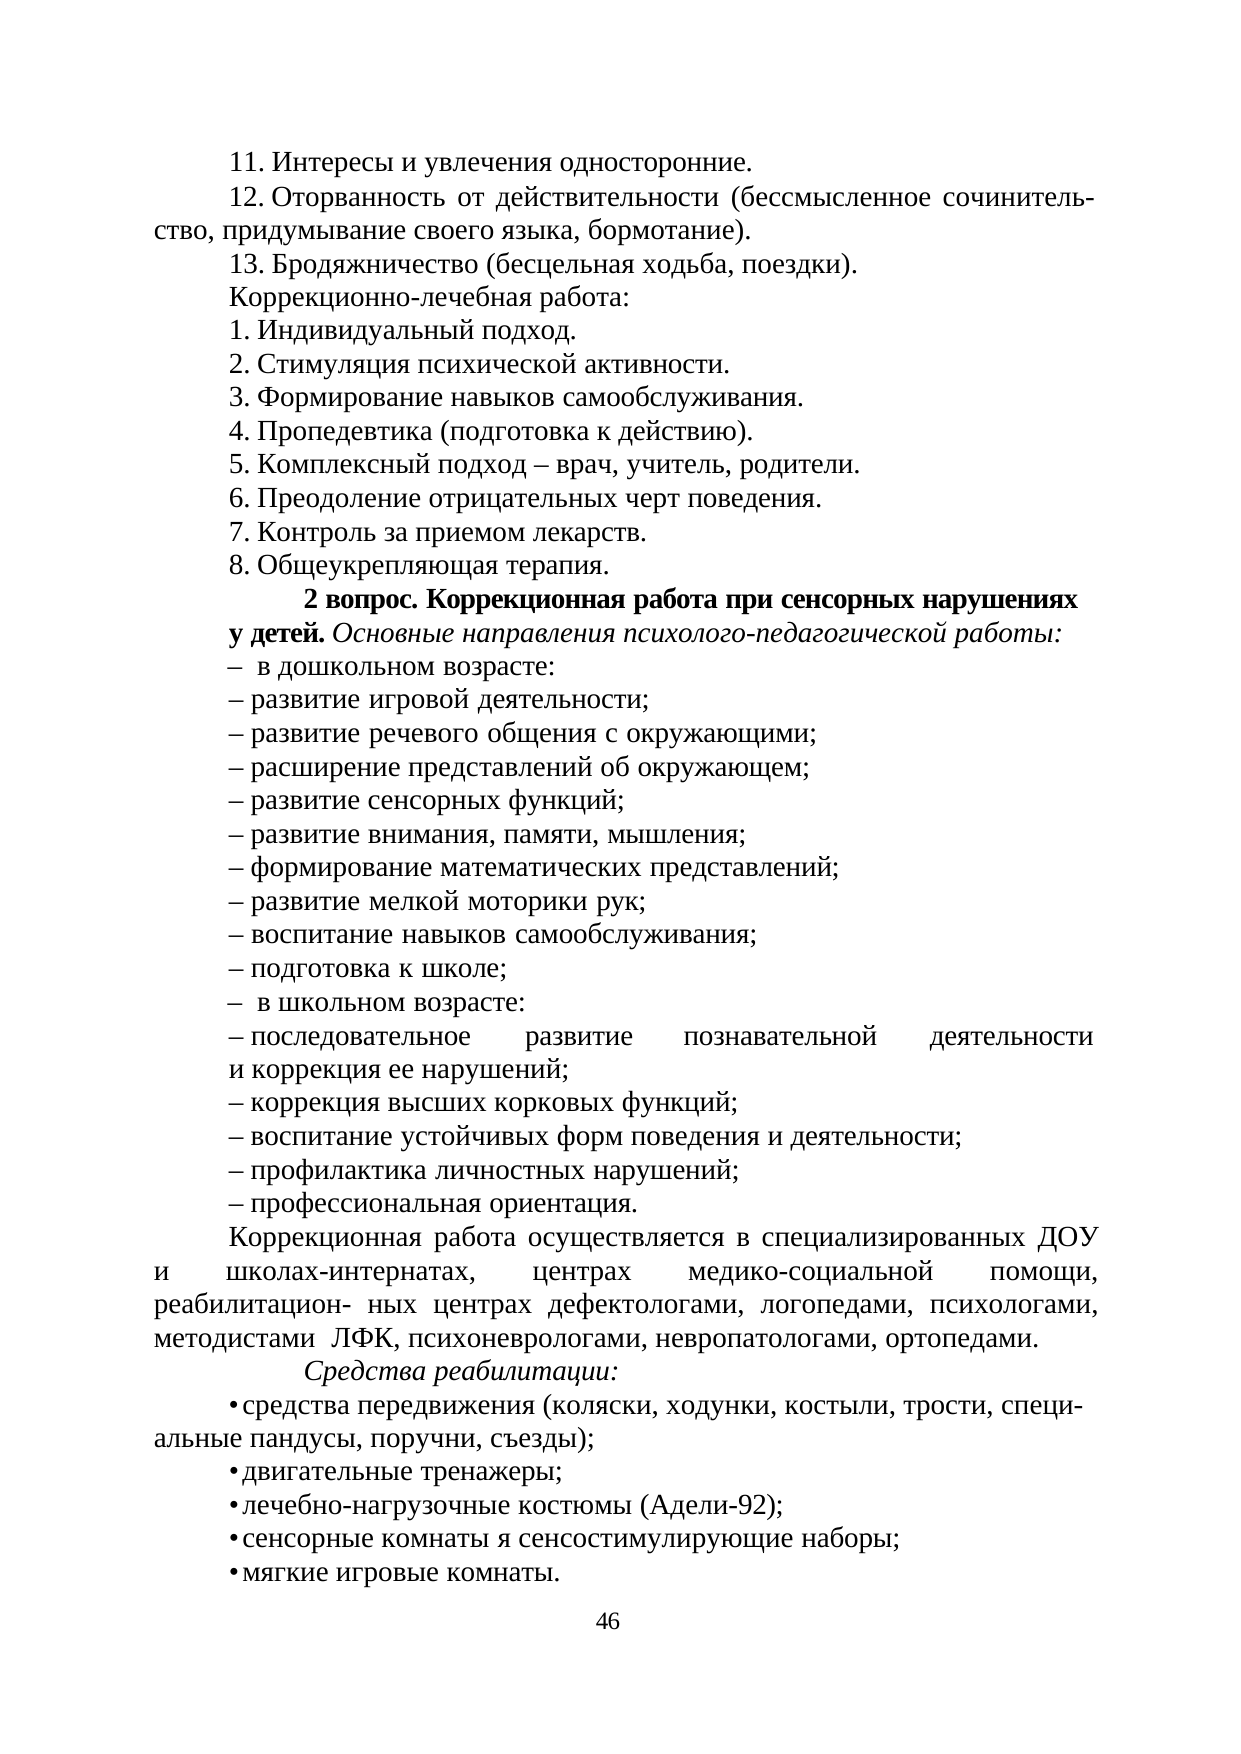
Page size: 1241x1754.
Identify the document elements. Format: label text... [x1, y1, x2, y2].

text 2 вопрос. Коррекционная работа при сенсорных нарушениях у детей. Основные направления психолого-педагогической работы: [228, 582, 1099, 648]
list развитие мелкой моторики рук; [228, 883, 1196, 917]
list формирование математических представлений; [228, 850, 1196, 883]
list развитие внимания, памяти, мышления; [228, 816, 1196, 850]
list Контроль за приемом лекарств. [228, 514, 1196, 548]
list лечебно-нагрузочные костюмы (Адели-92); [228, 1487, 1196, 1521]
list Стимуляция психической активности. [228, 346, 1196, 380]
list средства передвижения (коляски, ходунки, костыли, трости, специ- альные пандусы, поручни, съезды); [153, 1387, 1099, 1454]
list в дошкольном возрасте: [227, 648, 1196, 682]
list развитие сенсорных функций; [228, 783, 1196, 816]
list профилактика личностных нарушений; [228, 1152, 1196, 1185]
list воспитание устойчивых форм поведения и деятельности; [228, 1118, 1196, 1152]
list профессиональная ориентация. [228, 1186, 1196, 1219]
list Комплексный подход – врач, учитель, родители. [228, 447, 1196, 481]
list воспитание навыков самообслуживания; [228, 917, 1196, 951]
list мягкие игровые комнаты. [228, 1554, 1196, 1588]
list коррекция высших корковых функций; [228, 1085, 1196, 1118]
list сенсорные комнаты я сенсостимулирующие наборы; [228, 1521, 1196, 1554]
list развитие игровой деятельности; [228, 682, 1196, 716]
list двигательные тренажеры; [228, 1454, 1196, 1487]
list последовательное развитие познавательной деятельности и коррекция ее нарушений; [228, 1018, 1099, 1085]
list Общеукрепляющая терапия. [228, 548, 1196, 581]
list Оторванность от действительности (бессмысленное сочинитель- ство, придумывание своего языка, бормотание). [153, 179, 1099, 246]
list Пропедевтика (подготовка к действию). [228, 413, 1196, 447]
list Интересы и увлечения односторонние. [228, 145, 1196, 179]
list Индивидуальный подход. [228, 313, 1196, 346]
list Формирование навыков самообслуживания. [228, 380, 1196, 413]
text Средства реабилитации: [228, 1353, 1196, 1387]
text Коррекционная работа осуществляется в специализированных ДОУ и школах-интернатах, центрах медико-социальной помощи, реабилитацион- ных центрах дефектологами, логопедами, психологами, методистами ЛФК, психоневрологами, невропатологами, ортопедами. [153, 1219, 1099, 1353]
list в школьном возрасте: [227, 984, 1196, 1018]
list Бродяжничество (бесцельная ходьба, поездки). Коррекционно-лечебная работа: [228, 246, 859, 313]
list расширение представлений об окружающем; [228, 749, 1196, 783]
list подготовка к школе; [228, 951, 1196, 984]
list Преодоление отрицательных черт поведения. [228, 481, 1196, 514]
list развитие речевого общения с окружающими; [228, 716, 1196, 749]
